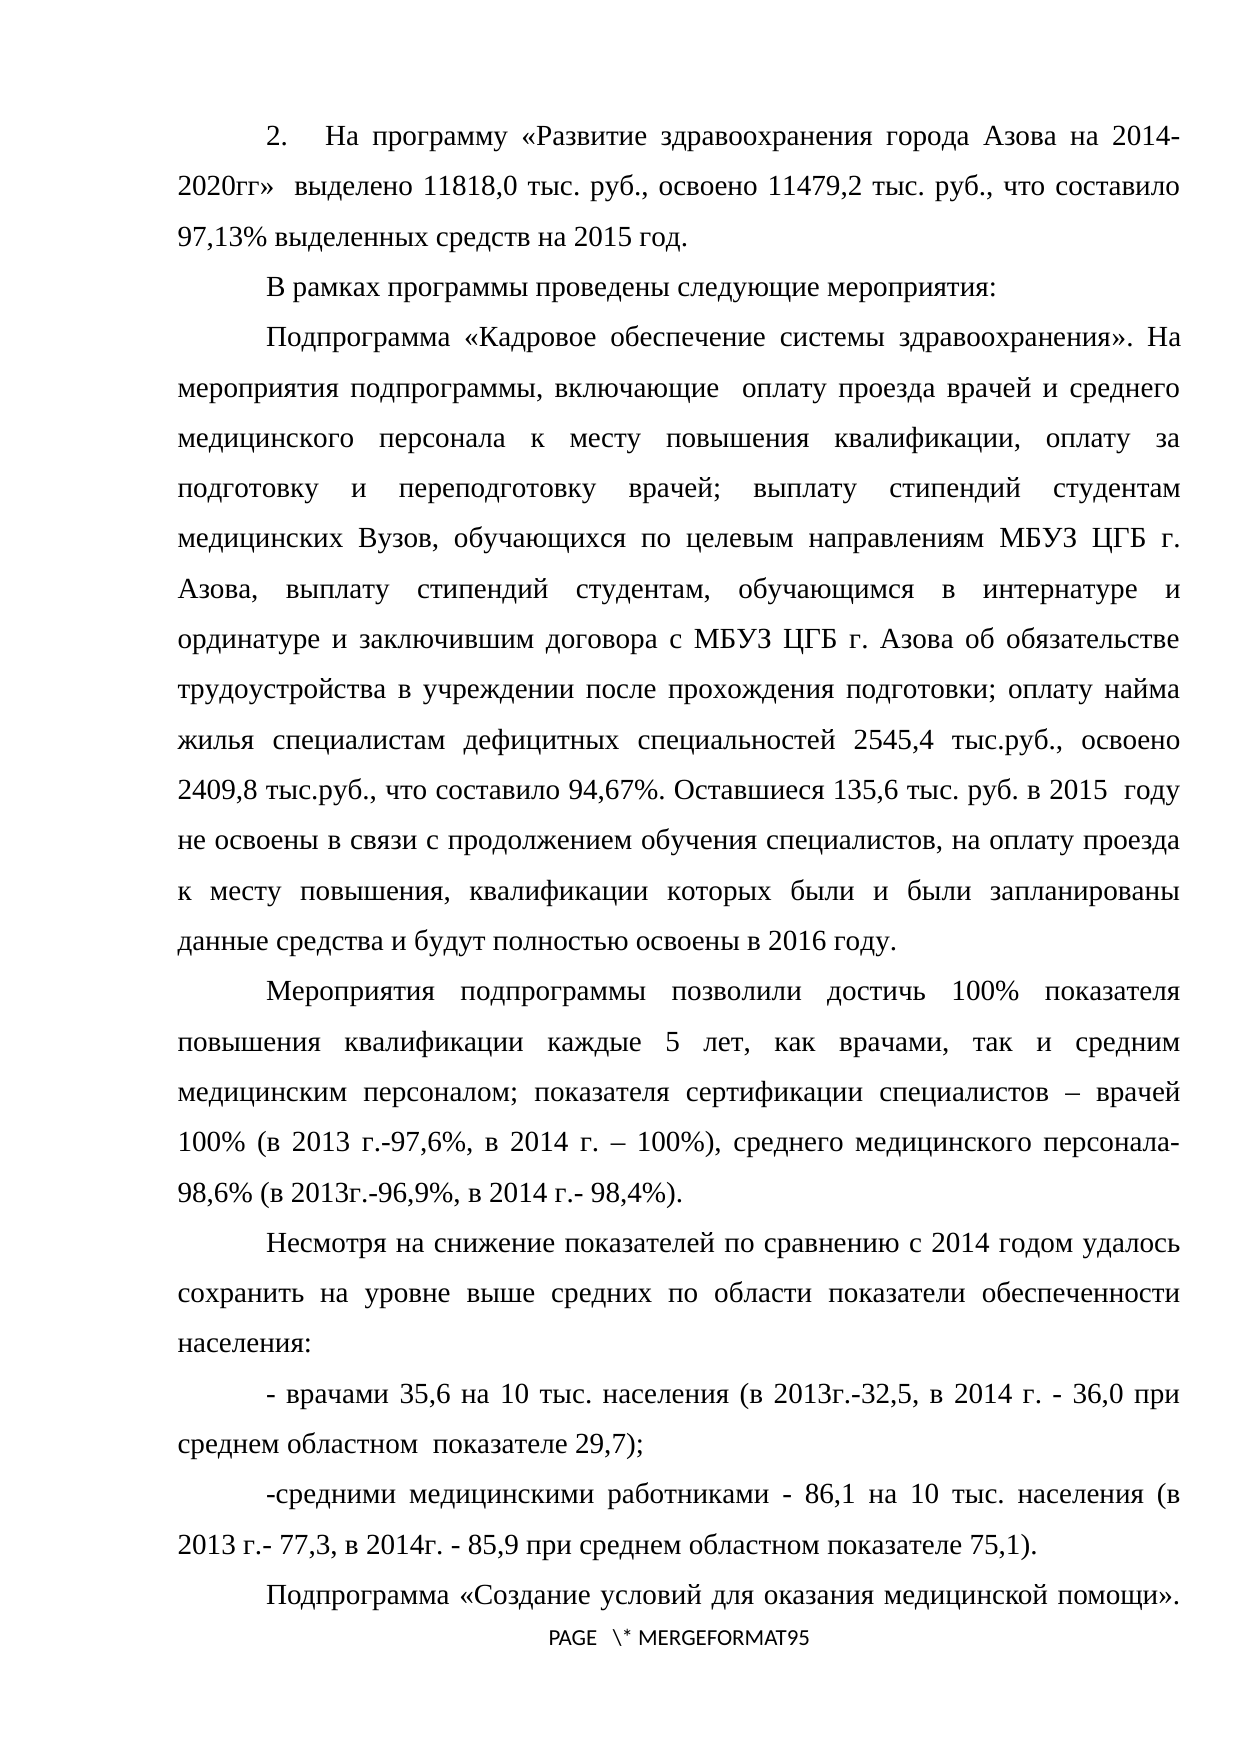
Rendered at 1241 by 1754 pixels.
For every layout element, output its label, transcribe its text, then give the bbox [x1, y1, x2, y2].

text Мероприятия подпрограммы позволили достичь 100% показателя повышения квалификации каждые 5 лет, как врачами, так и средним медицинским персоналом; показателя сертификации специалистов – врачей 100% (в 2013 г.-97,6%, в 2014 г. – 100%), среднего медицинского персонала-98,6% (в 2013г.-96,9%, в 2014 г.- 98,4%). [177, 973, 1181, 1208]
text Несмотря на снижение показателей по сравнению с 2014 годом удалось сохранить на уровне выше средних по области показатели обеспеченности населения: [177, 1225, 1181, 1359]
text Подпрограмма «Кадровое обеспечение системы здравоохранения». На мероприятия подпрограммы, включающие оплату проезда врачей и среднего медицинского персонала к месту повышения квалификации, оплату за подготовку и переподготовку врачей; выплату стипендий студентам медицинских Вузов, обучающихся по целевым направлениям МБУЗ ЦГБ г. Азова, выплату стипендий студентам, обучающимся в интернатуре и ординатуре и заключившим договора с МБУЗ ЦГБ г. Азова об обязательстве трудоустройства в учреждении после прохождения подготовки; оплату найма жилья специалистам дефицитных специальностей 2545,4 тыс.руб., освоено 2409,8 тыс.руб., что составило 94,67%. Оставшиеся 135,6 тыс. руб. в 2015 году не освоены в связи с продолжением обучения специалистов, на оплату проезда к месту повышения, квалификации которых были и были запланированы данные средства и будут полностью освоены в 2016 году. [177, 319, 1181, 957]
text В рамках программы проведены следующие мероприятия: [177, 269, 1181, 303]
text - врачами 35,6 на 10 тыс. населения (в 2013г.-32,5, в . - 36,0 при среднем областном показателе 29,7); [177, 1376, 1181, 1460]
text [177, 1577, 1181, 1611]
text -средними медицинскими работниками - 86,1 на 10 тыс. населения (в 2013 г.- 77,3, в 2014г. - 85,9 при среднем областном показателе 75,1). [177, 1477, 1181, 1560]
list На программу «Развитие здравоохранения города Азова на 2014-2020гг» выделено 11818,0 тыс. руб., освоено 11479,2 тыс. руб., что составило 97,13% выделенных средств на 2015 год. [177, 118, 1181, 252]
